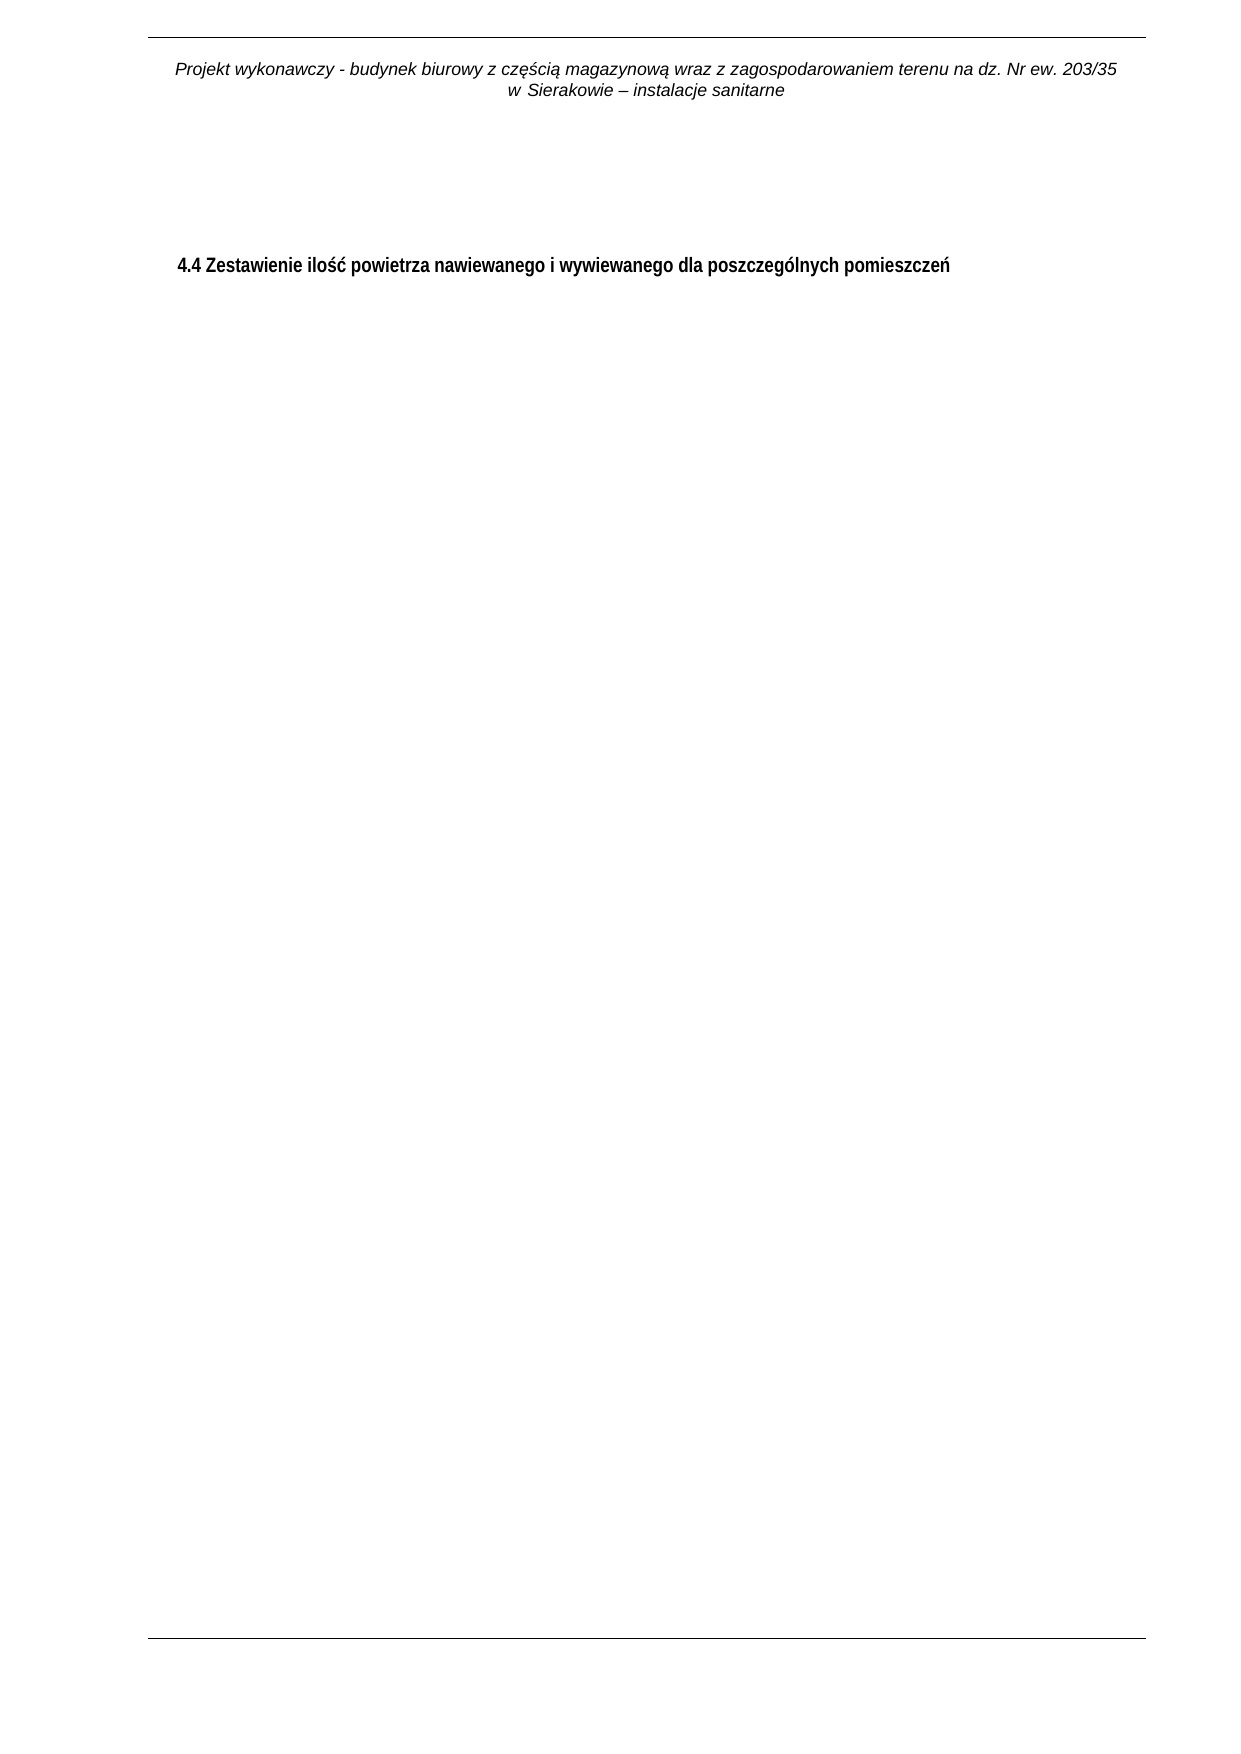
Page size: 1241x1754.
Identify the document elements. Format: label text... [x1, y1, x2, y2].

text 4.4 Zestawienie ilość powietrza nawiewanego i wywiewanego dla poszczególnych pomieszczeń [148, 253, 1146, 277]
